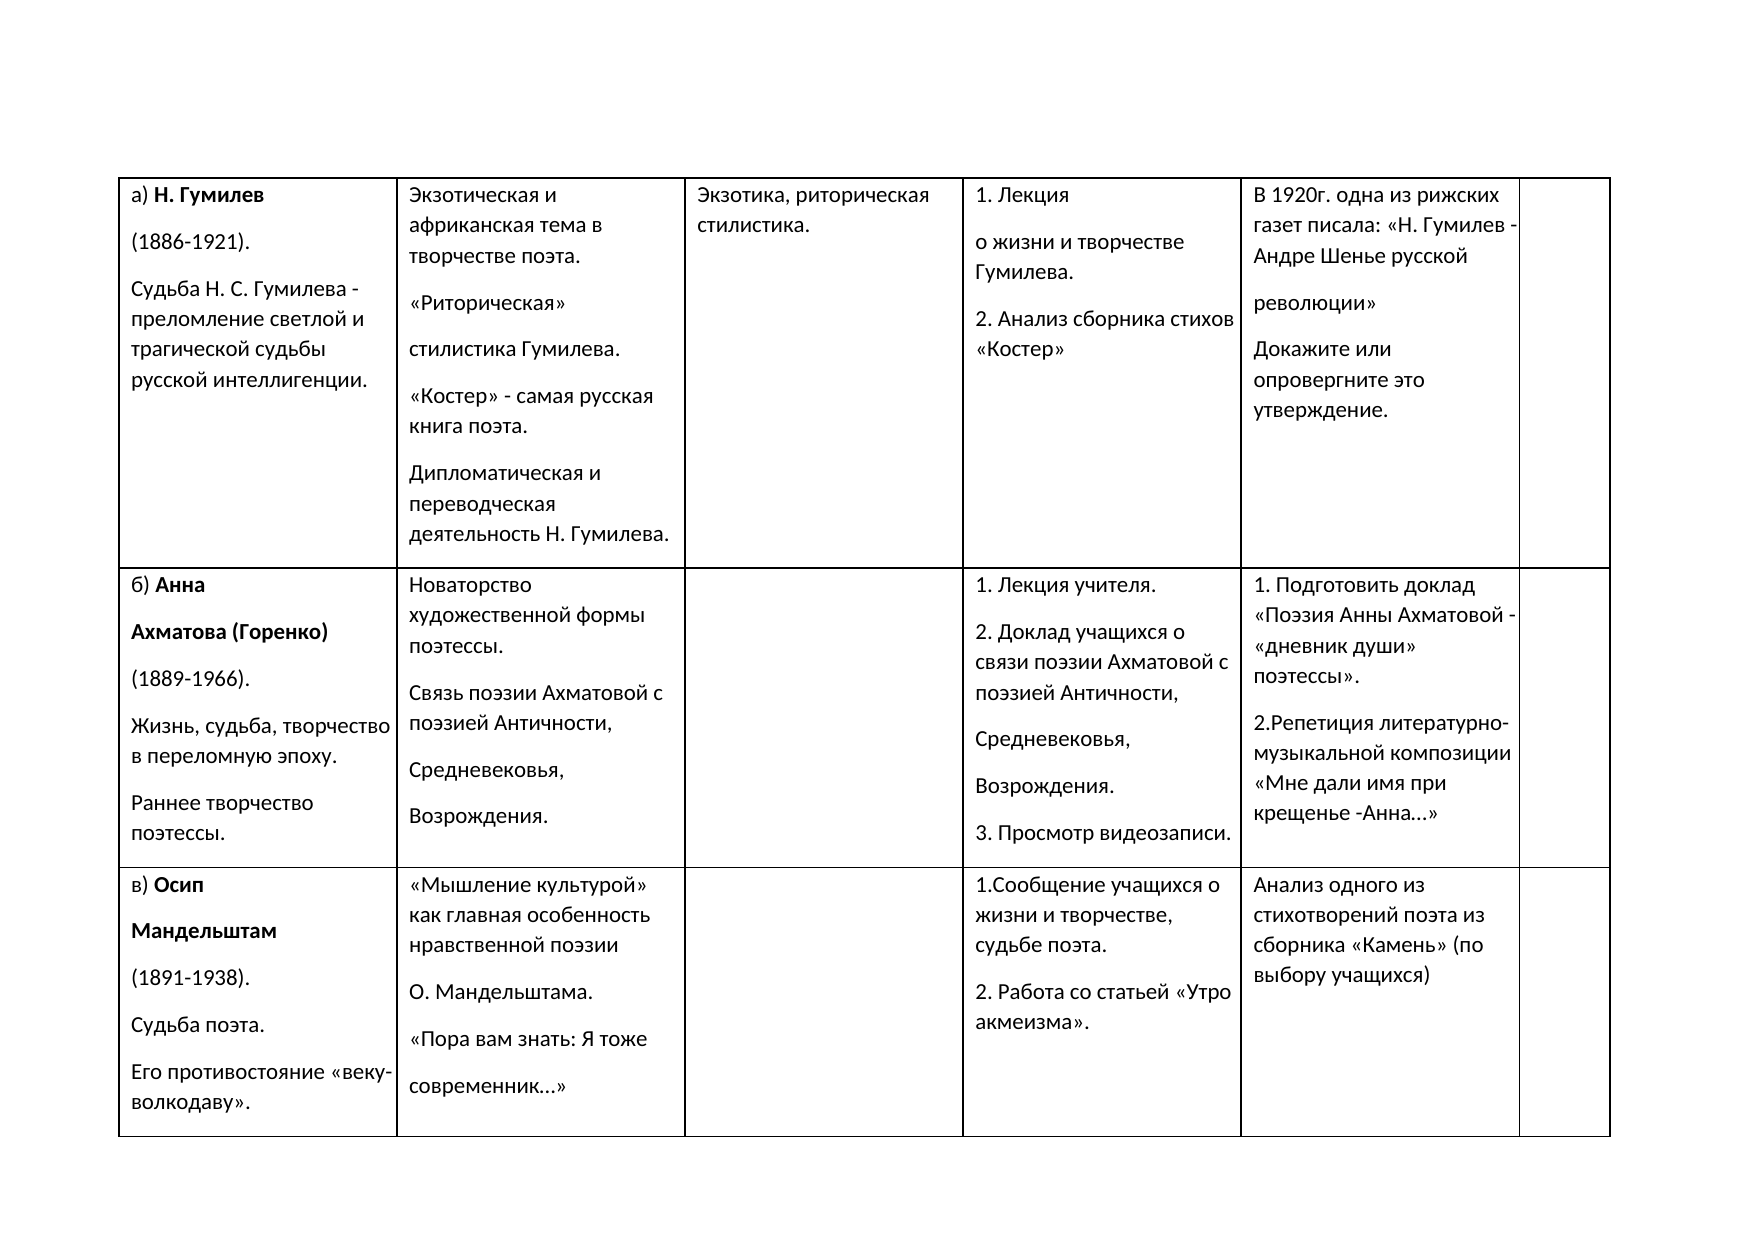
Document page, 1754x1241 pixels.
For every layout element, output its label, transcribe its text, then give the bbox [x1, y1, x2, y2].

table_cell Экзотика, риторическая стилистика. [686, 179, 962, 567]
table_cell б) Анна Ахматова (Горенко) (1889-1966). Жизнь, судьба, творчество в переломную эпоху. Раннее творчество поэтессы. [120, 569, 396, 867]
table_cell 1. Подготовить доклад «Поэзия Анны Ахматовой - «дневник души» поэтессы». 2.Репетиция литературно-музыкальной композиции «Мне дали имя при крещенье -Анна…» [1242, 569, 1519, 867]
table_cell 1. Лекция о жизни и творчестве Гумилева. 2. Анализ сборника стихов «Костер» [964, 179, 1240, 567]
table_cell [1520, 179, 1609, 567]
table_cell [1242, 868, 1519, 1136]
table_cell [686, 868, 962, 1136]
table_cell [1520, 868, 1609, 1136]
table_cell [964, 868, 1240, 1136]
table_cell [398, 868, 684, 1136]
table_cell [120, 868, 396, 1136]
table_cell [686, 569, 962, 867]
table_cell 1. Лекция учителя. 2. Доклад учащихся о связи поэзии Ахматовой с поэзией Античности, Средневековья, Возрождения. 3. Просмотр видеозаписи. [964, 569, 1240, 867]
table_cell Экзотическая и африканская тема в творчестве поэта. «Риторическая» стилистика Гумилева. «Костер» - самая русская книга поэта. Дипломатическая и переводческая деятельность Н. Гумилева. [398, 179, 684, 567]
table_cell [1520, 569, 1609, 867]
table_cell В 1920г. одна из рижских газет писала: «Н. Гумилев - Андре Шенье русской революции» Докажите или опровергните это утверждение. [1242, 179, 1519, 567]
table_cell а) Н. Гумилев (1886-1921). Судьба Н. С. Гумилева - преломление светлой и трагической судьбы русской интеллигенции. [120, 179, 396, 567]
table_cell Новаторство художественной формы поэтессы. Связь поэзии Ахматовой с поэзией Античности, Средневековья, Возрождения. [398, 569, 684, 867]
